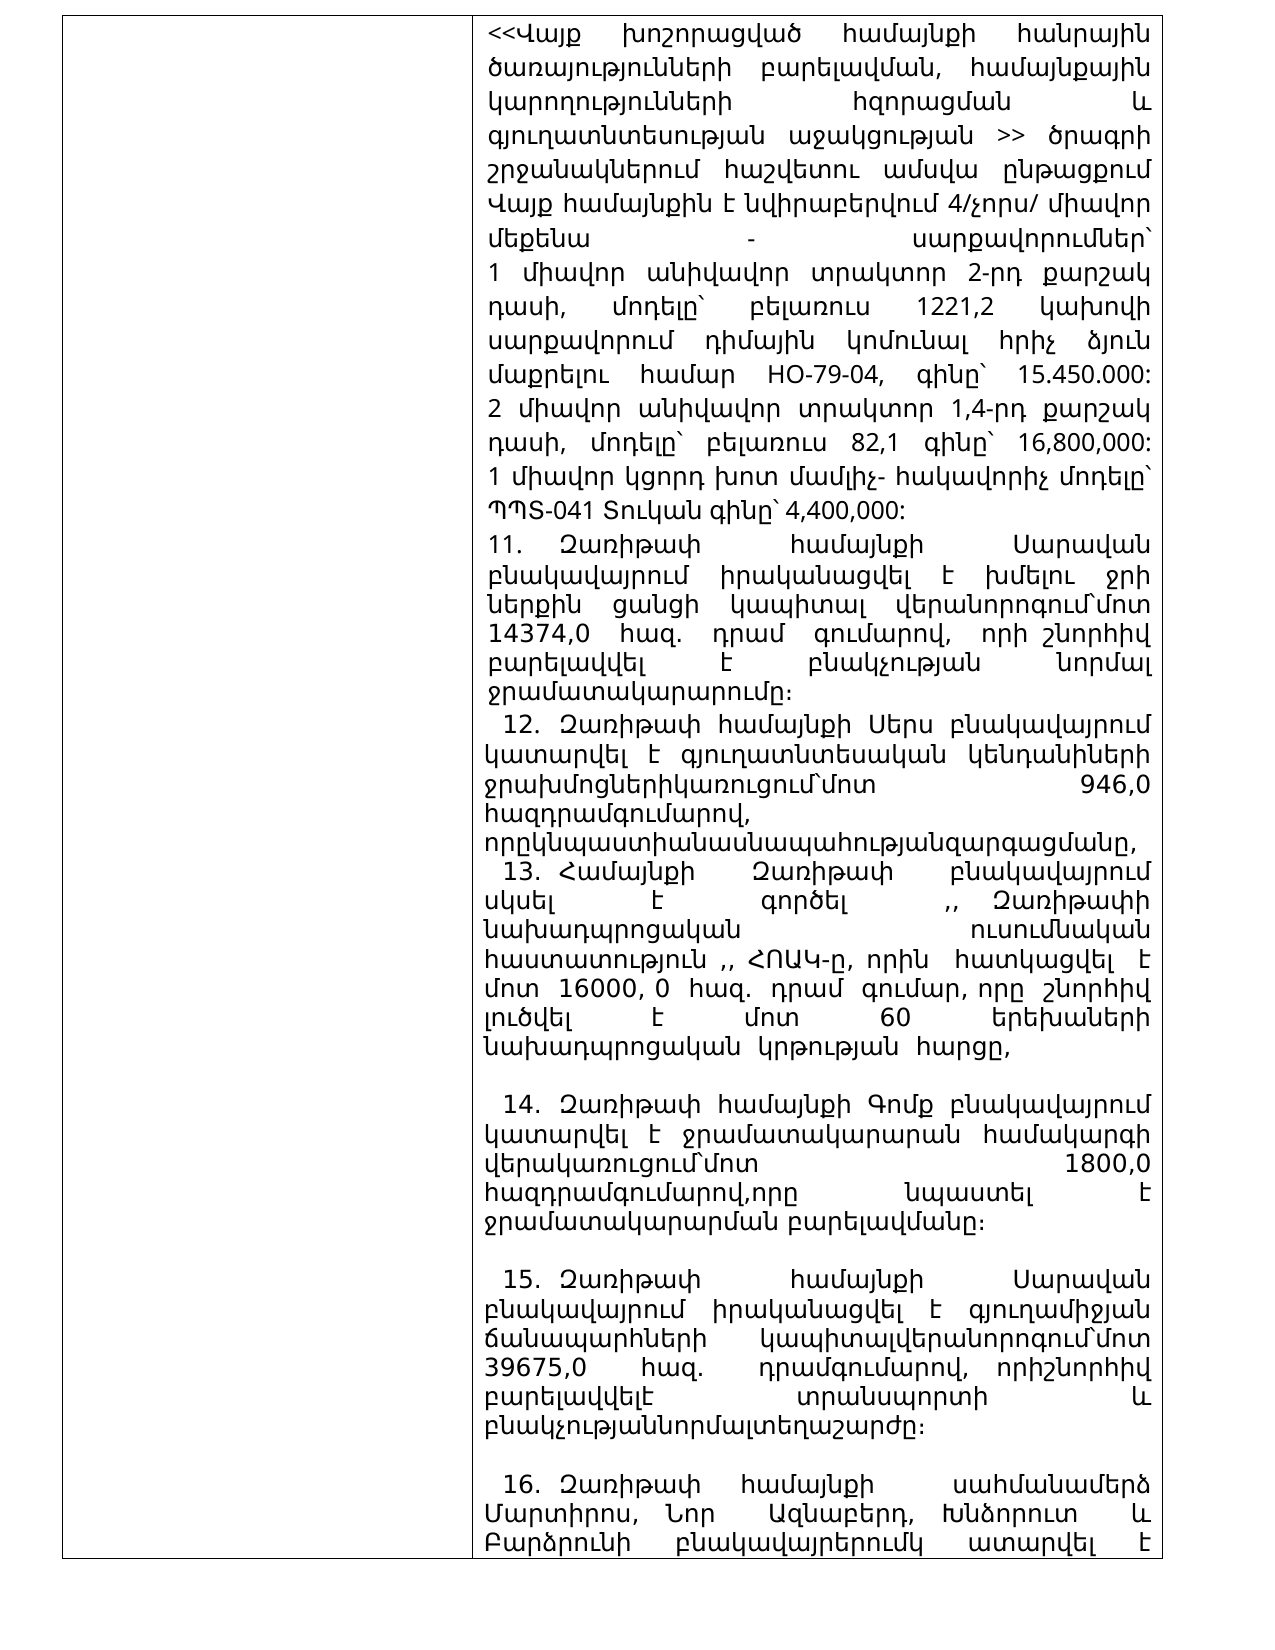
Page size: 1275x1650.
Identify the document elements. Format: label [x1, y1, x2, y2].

table_cell [63, 16, 472, 1557]
table_cell [473, 16, 1162, 1557]
